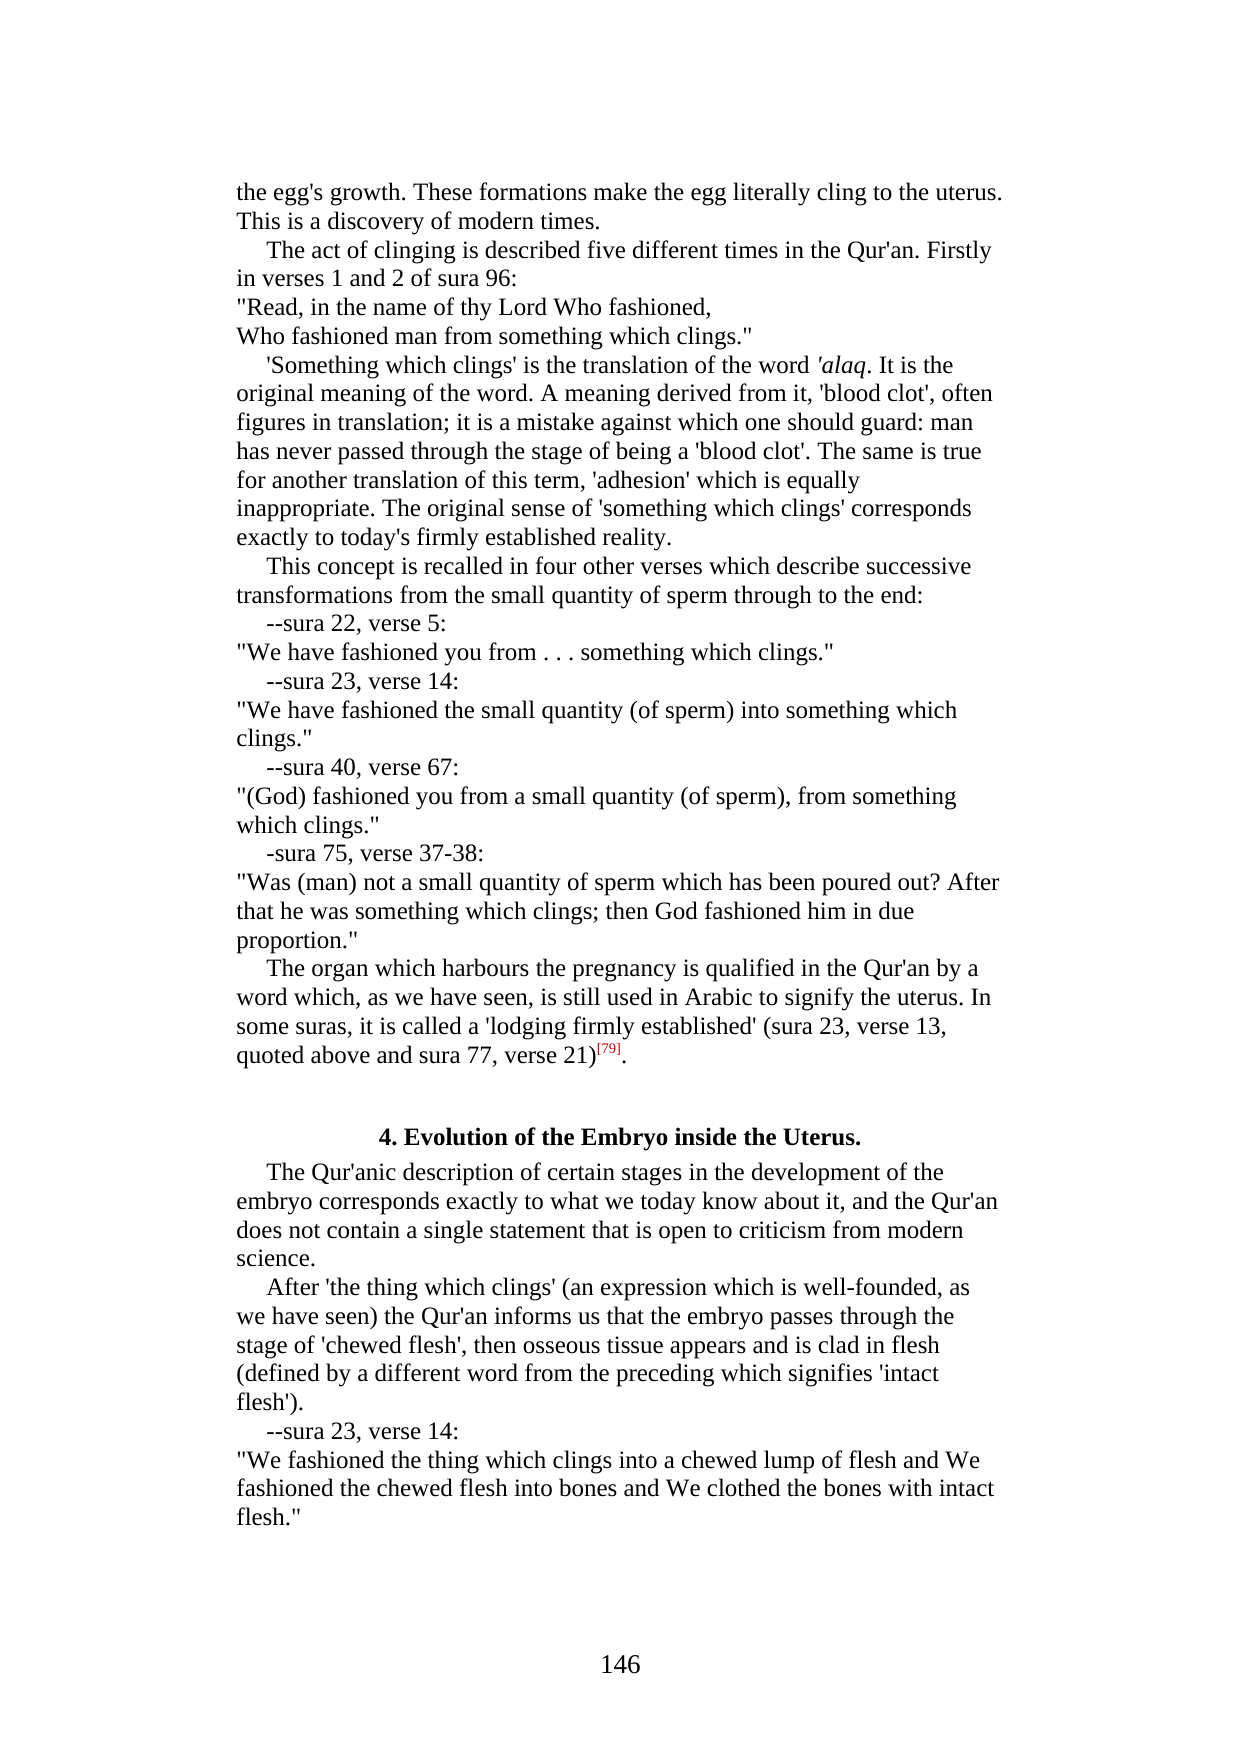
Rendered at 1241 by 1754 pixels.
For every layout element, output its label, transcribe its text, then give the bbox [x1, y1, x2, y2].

text The Qur'anic description of certain stages in the development of the embryo corresponds exactly to what we today know about it, and the Qur'an does not contain a single statement that is open to criticism from modern science. [236, 1157, 1004, 1272]
text -sura 75, verse 37-38: "Was (man) not a small quantity of sperm which has been poured out? After that he was something which clings; then God fashioned him in due proportion." [236, 838, 1004, 953]
text --sura 23, verse 14: "We fashioned the thing which clings into a chewed lump of flesh and We fashioned the chewed flesh into bones and We clothed the bones with intact flesh." [236, 1416, 1004, 1531]
text The act of clinging is described five different times in the Qur'an. Firstly in verses 1 and 2 of sura 96: "Read, in the name of thy Lord Who fashioned, Who fashioned man from something which clings." [236, 235, 1004, 350]
text The organ which harbours the pregnancy is qualified in the Qur'an by a word which, as we have seen, is still used in Arabic to signify the uterus. In some suras, it is called a 'lodging firmly established' (sura 23, verse 13, quoted above and sura 77, verse 21)[79]. [236, 953, 1004, 1068]
text --sura 40, verse 67: "(God) fashioned you from a small quantity (of sperm), from something which clings." [236, 752, 1004, 838]
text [236, 177, 1004, 235]
text After 'the thing which clings' (an expression which is well-founded, as we have seen) the Qur'an informs us that the embryo passes through the stage of 'chewed flesh', then osseous tissue appears and is clad in flesh (defined by a different word from the preceding which signifies 'intact flesh'). [236, 1272, 1004, 1416]
text This concept is recalled in four other verses which describe successive transformations from the small quantity of sperm through to the end: [236, 551, 1004, 608]
text --sura 23, verse 14: "We have fashioned the small quantity (of sperm) into something which clings." [236, 666, 1004, 752]
text 4. Evolution of the Embryo inside the Uterus. [236, 1093, 1004, 1151]
text --sura 22, verse 5: "We have fashioned you from . . . something which clings." [236, 608, 1004, 666]
text 'Something which clings' is the translation of the word 'alaq. It is the original meaning of the word. A meaning derived from it, 'blood clot', often figures in translation; it is a mistake against which one should guard: man has never passed through the stage of being a 'blood clot'. The same is true for another translation of this term, 'adhesion' which is equally inappropriate. The original sense of 'something which clings' corresponds exactly to today's firmly established reality. [236, 350, 1004, 551]
